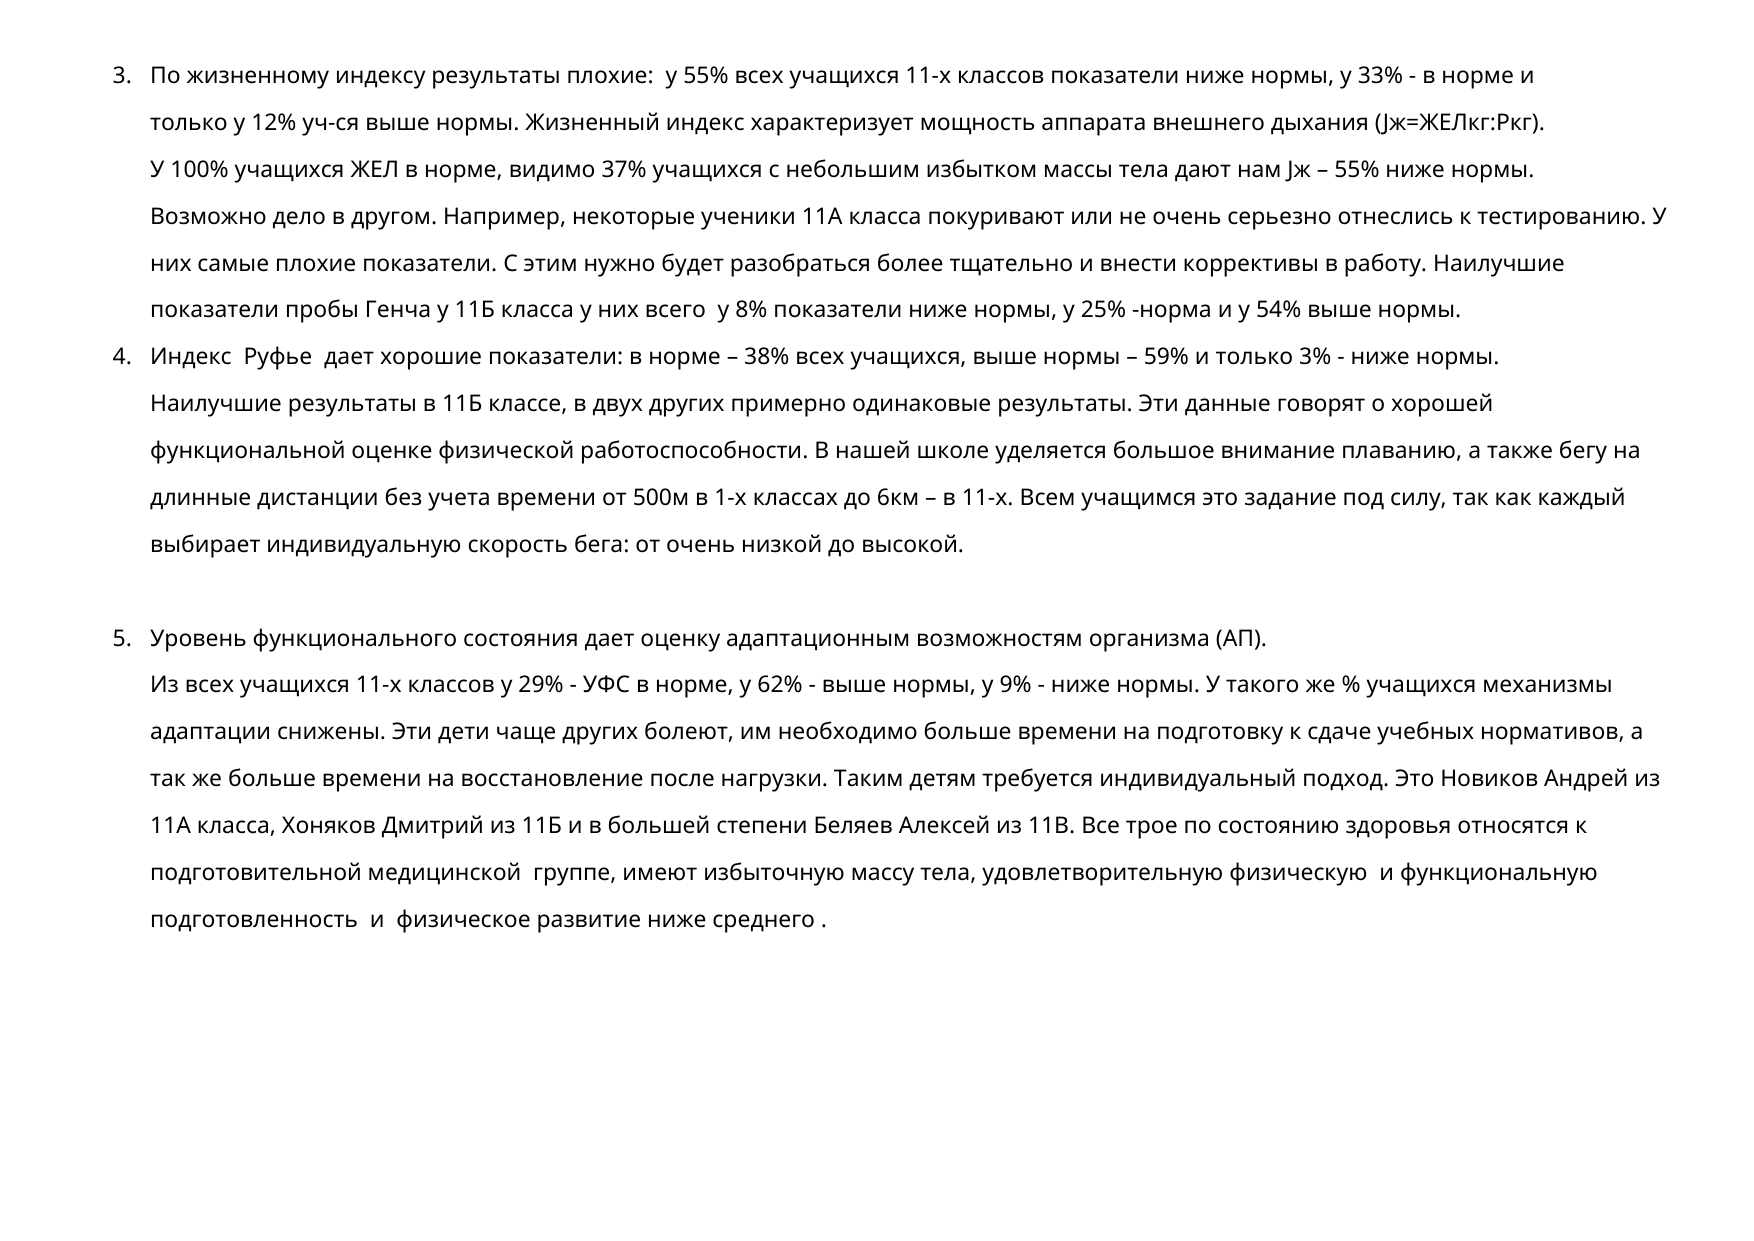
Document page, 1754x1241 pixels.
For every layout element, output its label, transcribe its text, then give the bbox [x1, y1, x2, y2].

list Индекс Руфье дает хорошие показатели: в норме – 38% всех учащихся, выше нормы – 59% и только 3% - ниже нормы. [112, 340, 1679, 372]
list Возможно дело в другом. Например, некоторые ученики 11А класса покуривают или не очень серьезно отнеслись к тестированию. У них самые плохие показатели. С этим нужно будет разобраться более тщательно и внести коррективы в работу. Наилучшие показатели пробы Генча у 11Б класса у них всего у 8% показатели ниже нормы, у 25% -норма и у 54% выше нормы. [150, 200, 1679, 325]
list Из всех учащихся 11-х классов у 29% - УФС в норме, у 62% - выше нормы, у 9% - ниже нормы. У такого же % учащихся механизмы адаптации снижены. Эти дети чаще других болеют, им необходимо больше времени на подготовку к сдаче учебных нормативов, а так же больше времени на восстановление после нагрузки. Таким детям требуется индивидуальный подход. Это Новиков Андрей из 11А класса, Хоняков Дмитрий из 11Б и в большей степени Беляев Алексей из 11В. Все трое по состоянию здоровья относятся к подготовительной медицинской группе, имеют избыточную массу тела, удовлетворительную физическую и функциональную подготовленность и физическое развитие ниже среднего . [150, 668, 1679, 934]
list По жизненному индексу результаты плохие: у 55% всех учащихся 11-х классов показатели ниже нормы, у 33% - в норме и [112, 59, 1679, 90]
list У 100% учащихся ЖЕЛ в норме, видимо 37% учащихся с небольшим избытком массы тела дают нам Jж – 55% ниже нормы. [150, 153, 1679, 184]
list Уровень функционального состояния дает оценку адаптационным возможностям организма (АП). [112, 622, 1679, 653]
list только у 12% уч-ся выше нормы. Жизненный индекс характеризует мощность аппарата внешнего дыхания (Jж=ЖЕЛкг:Ркг). [150, 106, 1679, 137]
list Наилучшие результаты в 11Б классе, в двух других примерно одинаковые результаты. Эти данные говорят о хорошей функциональной оценке физической работоспособности. В нашей школе уделяется большое внимание плаванию, а также бегу на длинные дистанции без учета времени от 500м в 1-х классах до 6км – в 11-х. Всем учащимся это задание под силу, так как каждый выбирает индивидуальную скорость бега: от очень низкой до высокой. [150, 387, 1679, 559]
